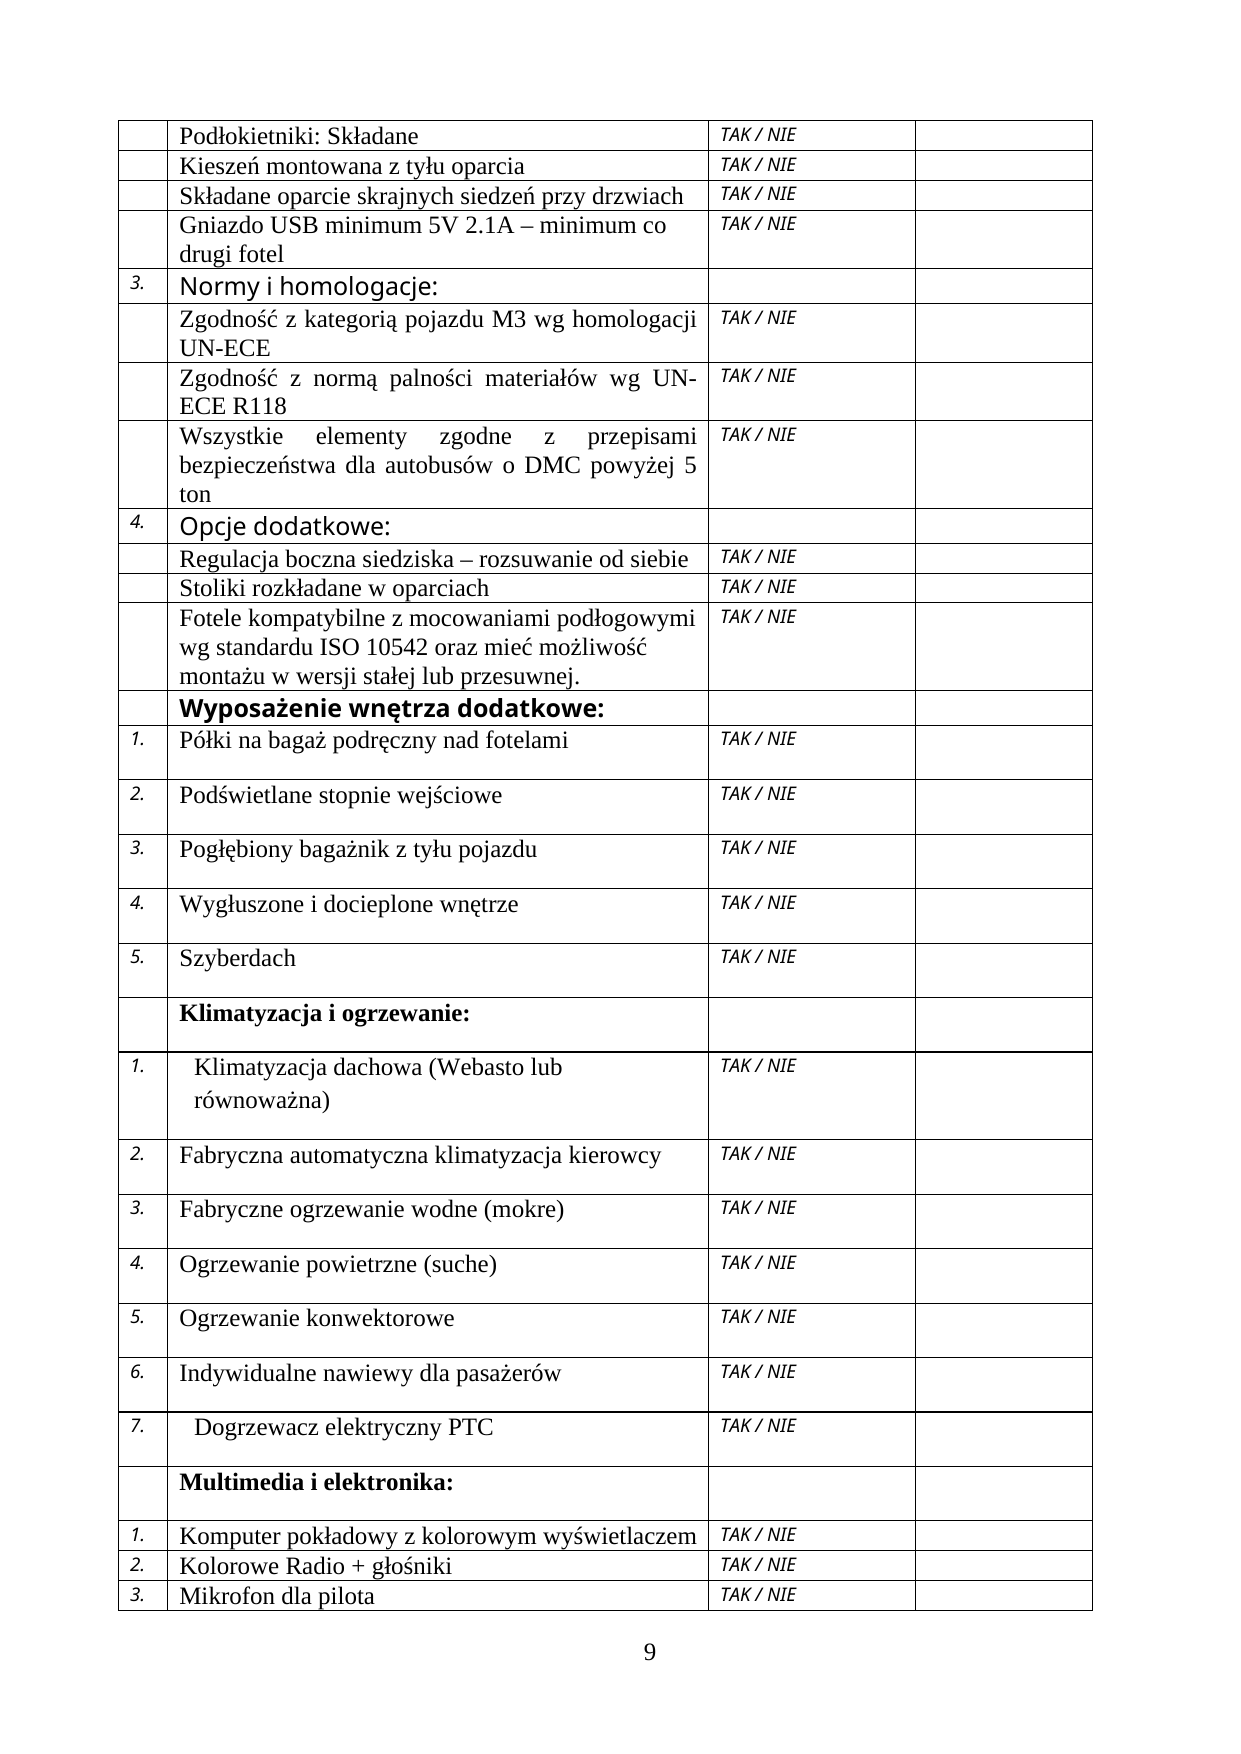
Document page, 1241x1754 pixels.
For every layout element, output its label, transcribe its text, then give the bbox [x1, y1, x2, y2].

table_cell 2. [119, 780, 167, 833]
table_cell [916, 1467, 1092, 1520]
table_cell [916, 181, 1092, 209]
table_cell 4. [119, 889, 167, 942]
table_cell [916, 1304, 1092, 1357]
table_cell [916, 574, 1092, 602]
table_cell [119, 211, 167, 268]
table_cell TAK / NIE [709, 889, 915, 942]
table_cell [916, 835, 1092, 888]
table_cell 2. [119, 1551, 167, 1580]
table_cell TAK / NIE [709, 944, 915, 997]
table_cell 4. [119, 1249, 167, 1302]
table_cell Klimatyzacja dachowa (Webasto lub równoważna) [168, 1053, 708, 1139]
table_cell Komputer pokładowy z kolorowym wyświetlaczem [168, 1521, 708, 1550]
table_cell [119, 1467, 167, 1520]
table_cell [916, 998, 1092, 1051]
table_cell TAK / NIE [709, 1249, 915, 1302]
table_cell Dogrzewacz elektryczny PTC [168, 1413, 708, 1466]
table_cell [119, 151, 167, 180]
table_cell 3. [119, 1195, 167, 1248]
table_cell [916, 780, 1092, 833]
table_cell [916, 1551, 1092, 1580]
table_cell Składane oparcie skrajnych siedzeń przy drzwiach [168, 181, 708, 209]
table_cell Kolorowe Radio + głośniki [168, 1551, 708, 1580]
table_cell [916, 1195, 1092, 1248]
table_cell [916, 1249, 1092, 1302]
table_cell [916, 944, 1092, 997]
table_cell [916, 1521, 1092, 1550]
table_cell [916, 421, 1092, 507]
table_cell Multimedia i elektronika: [168, 1467, 708, 1520]
table_cell TAK / NIE [709, 1413, 915, 1466]
table_cell [916, 691, 1092, 724]
table_cell [119, 363, 167, 420]
table_cell [916, 269, 1092, 303]
table_cell [916, 1413, 1092, 1466]
table_cell Zgodność z normą palności materiałów wg UN-ECE R118 [168, 363, 708, 420]
table_cell Szyberdach [168, 944, 708, 997]
table_cell [119, 121, 167, 150]
table_cell TAK / NIE [709, 603, 915, 689]
table_cell [916, 726, 1092, 779]
table_cell TAK / NIE [709, 1053, 915, 1139]
table_cell TAK / NIE [709, 181, 915, 209]
table_cell 2. [119, 1140, 167, 1193]
table_cell TAK / NIE [709, 835, 915, 888]
table_cell [916, 1140, 1092, 1193]
table_cell TAK / NIE [709, 726, 915, 779]
table_cell Fotele kompatybilne z mocowaniami podłogowymi wg standardu ISO 10542 oraz mieć możliwość montażu w wersji stałej lub przesuwnej. [168, 603, 708, 689]
table_cell 4. [119, 509, 167, 543]
table_cell [916, 889, 1092, 942]
table_cell 1. [119, 726, 167, 779]
table_cell Pogłębiony bagażnik z tyłu pojazdu [168, 835, 708, 888]
table_cell [119, 574, 167, 602]
table_cell Normy i homologacje: [168, 269, 708, 303]
table_cell [916, 1581, 1092, 1610]
table_cell Ogrzewanie konwektorowe [168, 1304, 708, 1357]
table_cell TAK / NIE [709, 421, 915, 507]
table_cell Stoliki rozkładane w oparciach [168, 574, 708, 602]
table_cell Wygłuszone i docieplone wnętrze [168, 889, 708, 942]
table_cell 1. [119, 1521, 167, 1550]
table_cell Mikrofon dla pilota [168, 1581, 708, 1610]
table_cell 3. [119, 1581, 167, 1610]
table_cell [709, 691, 915, 724]
table_cell [916, 121, 1092, 150]
table_cell [709, 269, 915, 303]
table_cell [916, 509, 1092, 543]
table_cell Wyposażenie wnętrza dodatkowe: [168, 691, 708, 724]
table_cell TAK / NIE [709, 1195, 915, 1248]
table_cell 1. [119, 1053, 167, 1139]
table_cell [916, 363, 1092, 420]
table_cell Indywidualne nawiewy dla pasażerów [168, 1358, 708, 1411]
table_cell Fabryczne ogrzewanie wodne (mokre) [168, 1195, 708, 1248]
table_cell [119, 998, 167, 1051]
table_cell [119, 421, 167, 507]
table_cell Wszystkie elementy zgodne z przepisami bezpieczeństwa dla autobusów o DMC powyżej 5 ton [168, 421, 708, 507]
table_cell 5. [119, 1304, 167, 1357]
table_cell [119, 304, 167, 362]
table_cell [709, 1467, 915, 1520]
table_cell [916, 544, 1092, 572]
table_cell [709, 509, 915, 543]
table_cell [119, 544, 167, 572]
table_cell [916, 1358, 1092, 1411]
table_cell Kieszeń montowana z tyłu oparcia [168, 151, 708, 180]
table_cell TAK / NIE [709, 1581, 915, 1610]
table_cell Opcje dodatkowe: [168, 509, 708, 543]
table_cell TAK / NIE [709, 1521, 915, 1550]
table_cell [119, 181, 167, 209]
table_cell TAK / NIE [709, 304, 915, 362]
table_cell 3. [119, 835, 167, 888]
table_cell [916, 603, 1092, 689]
table_cell 7. [119, 1413, 167, 1466]
table_cell TAK / NIE [709, 1551, 915, 1580]
table_cell [916, 151, 1092, 180]
table_cell 5. [119, 944, 167, 997]
table_cell TAK / NIE [709, 780, 915, 833]
table_cell [916, 304, 1092, 362]
table_cell [119, 691, 167, 724]
table_cell Klimatyzacja i ogrzewanie: [168, 998, 708, 1051]
table_cell TAK / NIE [709, 211, 915, 268]
table_cell TAK / NIE [709, 1304, 915, 1357]
table_cell Regulacja boczna siedziska – rozsuwanie od siebie [168, 544, 708, 572]
table_cell [709, 998, 915, 1051]
table_cell 3. [119, 269, 167, 303]
table_cell TAK / NIE [709, 1358, 915, 1411]
table_cell [916, 1053, 1092, 1139]
table_cell TAK / NIE [709, 363, 915, 420]
table_cell [916, 211, 1092, 268]
table_cell Fabryczna automatyczna klimatyzacja kierowcy [168, 1140, 708, 1193]
table_cell Półki na bagaż podręczny nad fotelami [168, 726, 708, 779]
table_cell TAK / NIE [709, 574, 915, 602]
table_cell TAK / NIE [709, 151, 915, 180]
table_cell Podłokietniki: Składane [168, 121, 708, 150]
table_cell TAK / NIE [709, 544, 915, 572]
table_cell TAK / NIE [709, 121, 915, 150]
table_cell TAK / NIE [709, 1140, 915, 1193]
table_cell Ogrzewanie powietrzne (suche) [168, 1249, 708, 1302]
table_cell Zgodność z kategorią pojazdu M3 wg homologacji UN-ECE [168, 304, 708, 362]
table_cell 6. [119, 1358, 167, 1411]
table_cell Podświetlane stopnie wejściowe [168, 780, 708, 833]
table_cell [119, 603, 167, 689]
table_cell Gniazdo USB minimum 5V 2.1A – minimum co drugi fotel [168, 211, 708, 268]
